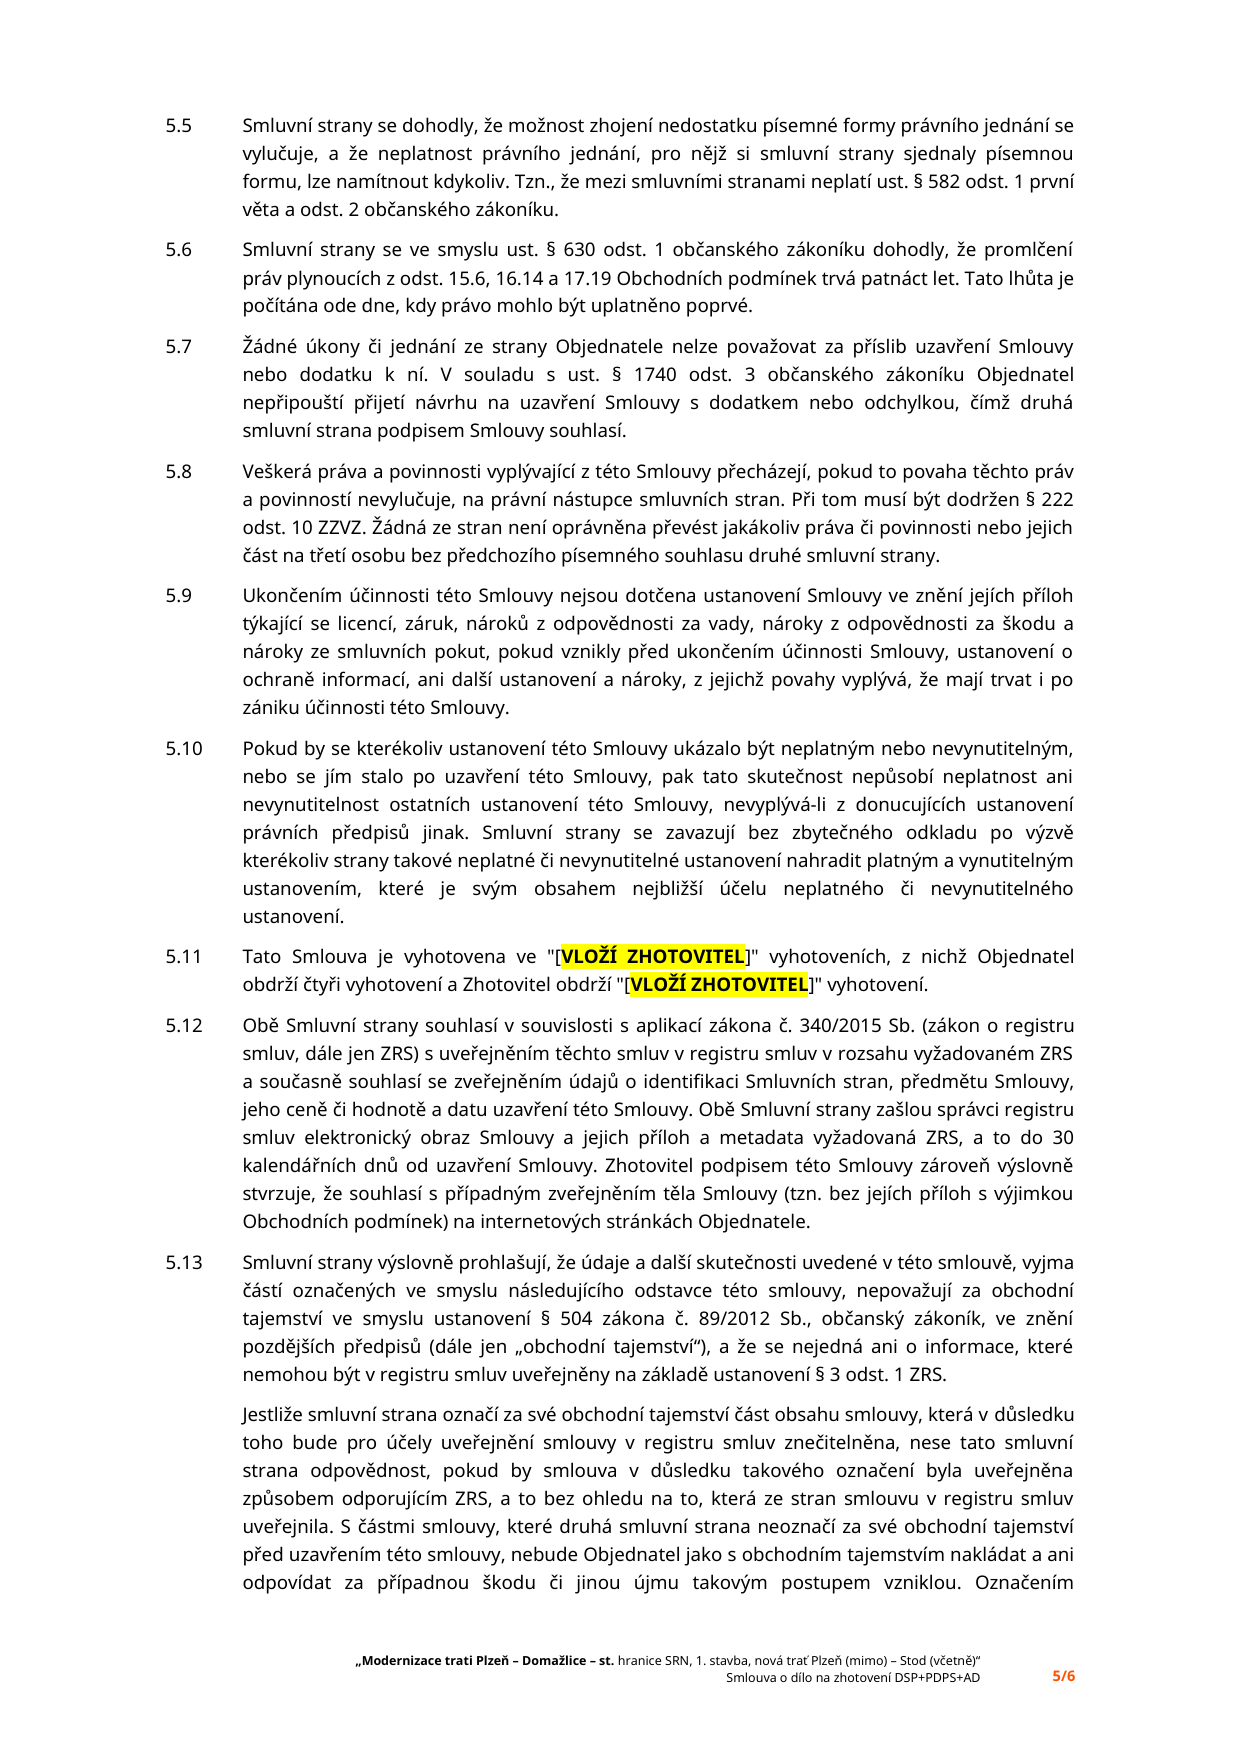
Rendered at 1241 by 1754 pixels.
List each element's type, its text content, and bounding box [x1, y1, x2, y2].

text Tato Smlouva je vyhotovena ve "[VLOŽÍ ZHOTOVITEL]" vyhotoveních, z nichž Objednatel obdrží čtyři vyhotovení a Zhotovitel obdrží "[VLOŽÍ ZHOTOVITEL]" vyhotovení. [165, 944, 1075, 997]
text Ukončením účinnosti této Smlouvy nejsou dotčena ustanovení Smlouvy ve znění jejích příloh týkající se licencí, záruk, nároků z odpovědnosti za vady, nároky z odpovědnosti za škodu a nároky ze smluvních pokut, pokud vznikly před ukončením účinnosti Smlouvy, ustanovení o ochraně informací, ani další ustanovení a nároky, z jejichž povahy vyplývá, že mají trvat i po zániku účinnosti této Smlouvy. [165, 582, 1075, 720]
text Obě Smluvní strany souhlasí v souvislosti s aplikací zákona č. 340/2015 Sb. (zákon o registru smluv, dále jen ZRS) s uveřejněním těchto smluv v registru smluv v rozsahu vyžadovaném ZRS a současně souhlasí se zveřejněním údajů o identifikaci Smluvních stran, předmětu Smlouvy, jeho ceně či hodnotě a datu uzavření této Smlouvy. Obě Smluvní strany zašlou správci registru smluv elektronický obraz Smlouvy a jejich příloh a metadata vyžadovaná ZRS, a to do 30 kalendářních dnů od uzavření Smlouvy. Zhotovitel podpisem této Smlouvy zároveň výslovně stvrzuje, že souhlasí s případným zveřejněním těla Smlouvy (tzn. bez jejích příloh s výjimkou Obchodních podmínek) na internetových stránkách Objednatele. [165, 1012, 1075, 1234]
text Smluvní strany se ve smyslu ust. § 630 odst. 1 občanského zákoníku dohodly, že promlčení práv plynoucích z odst. 15.6, 16.14 a 17.19 Obchodních podmínek trvá patnáct let. Tato lhůta je počítána ode dne, kdy právo mohlo být uplatněno poprvé. [165, 237, 1075, 318]
text Veškerá práva a povinnosti vyplývající z této Smlouvy přecházejí, pokud to povaha těchto práv a povinností nevylučuje, na právní nástupce smluvních stran. Při tom musí být dodržen § 222 odst. 10 ZZVZ. Žádná ze stran není oprávněna převést jakákoliv práva či povinnosti nebo jejich část na třetí osobu bez předchozího písemného souhlasu druhé smluvní strany. [165, 458, 1075, 567]
text Žádné úkony či jednání ze strany Objednatele nelze považovat za příslib uzavření Smlouvy nebo dodatku k ní. V souladu s ust. § 1740 odst. 3 občanského zákoníku Objednatel nepřipouští přijetí návrhu na uzavření Smlouvy s dodatkem nebo odchylkou, čímž druhá smluvní strana podpisem Smlouvy souhlasí. [165, 333, 1075, 443]
text Pokud by se kterékoliv ustanovení této Smlouvy ukázalo být neplatným nebo nevynutitelným, nebo se jím stalo po uzavření této Smlouvy, pak tato skutečnost nepůsobí neplatnost ani nevynutitelnost ostatních ustanovení této Smlouvy, nevyplývá-li z donucujících ustanovení právních předpisů jinak. Smluvní strany se zavazují bez zbytečného odkladu po výzvě kterékoliv strany takové neplatné či nevynutitelné ustanovení nahradit platným a vynutitelným ustanovením, které je svým obsahem nejbližší účelu neplatného či nevynutitelného ustanovení. [165, 735, 1075, 929]
text Smluvní strany výslovně prohlašují, že údaje a další skutečnosti uvedené v této smlouvě, vyjma částí označených ve smyslu následujícího odstavce této smlouvy, nepovažují za obchodní tajemství ve smyslu ustanovení § 504 zákona č. 89/2012 Sb., občanský zákoník, ve znění pozdějších předpisů (dále jen „obchodní tajemství“), a že se nejedná ani o informace, které nemohou být v registru smluv uveřejněny na základě ustanovení § 3 odst. 1 ZRS. [165, 1249, 1075, 1387]
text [242, 1402, 1075, 1595]
text Smluvní strany se dohodly, že možnost zhojení nedostatku písemné formy právního jednání se vylučuje, a že neplatnost právního jednání, pro nějž si smluvní strany sjednaly písemnou formu, lze namítnout kdykoliv. Tzn., že mezi smluvními stranami neplatí ust. § 582 odst. 1 první věta a odst. 2 občanského zákoníku. [165, 112, 1075, 222]
